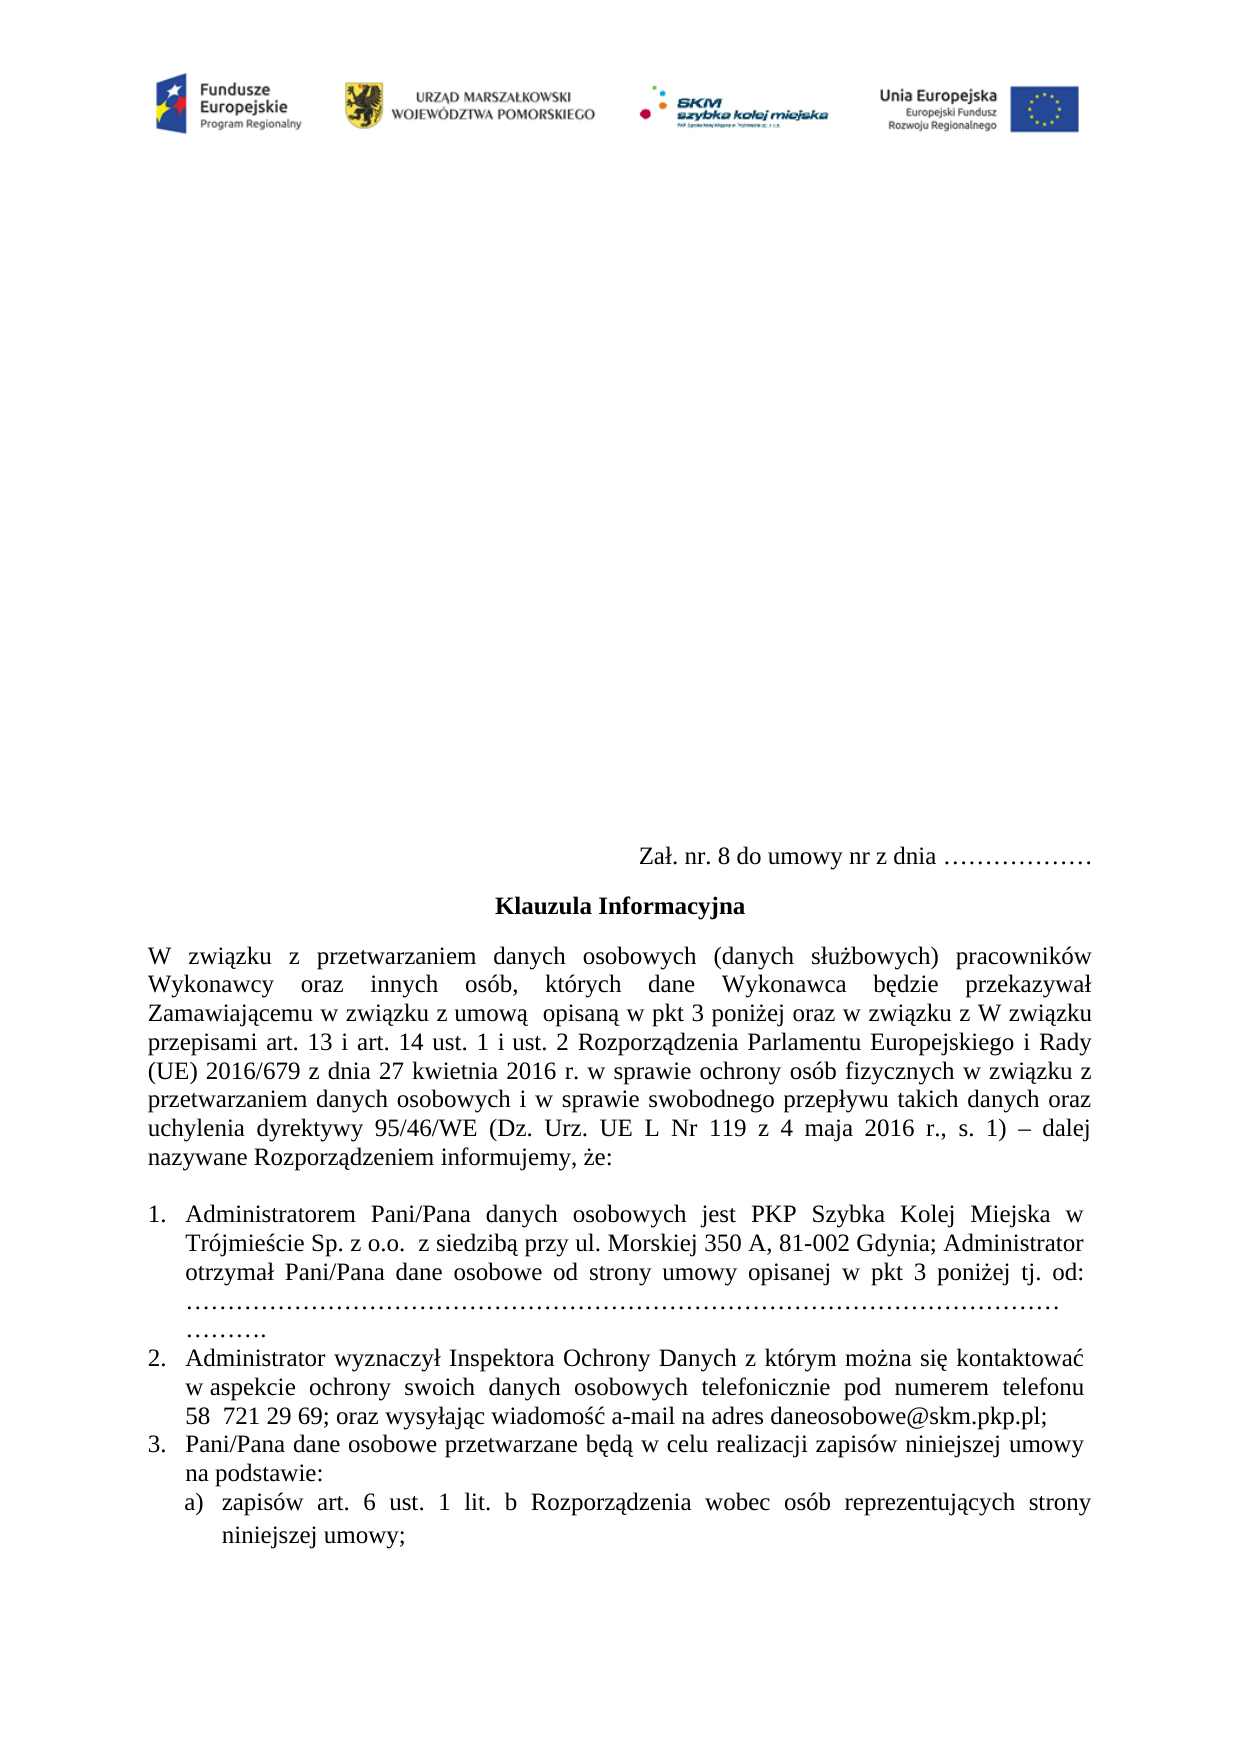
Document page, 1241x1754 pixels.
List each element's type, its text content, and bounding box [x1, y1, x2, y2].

list zapisów art. 6 ust. 1 lit. b Rozporządzenia wobec osób reprezentujących strony niniejszej umowy; [184, 1487, 1092, 1549]
list Pani/Pana dane osobowe przetwarzane będą w celu realizacji zapisów niniejszej umowy na podstawie: [148, 1429, 1085, 1487]
text Klauzula Informacyjna [148, 891, 1092, 920]
text Zał. nr. 8 do umowy nr z dnia ……………… [148, 841, 1092, 870]
text W związku z przetwarzaniem danych osobowych (danych służbowych) pracowników Wykonawcy oraz innych osób, których dane Wykonawca będzie przekazywał Zamawiającemu w związku z umową opisaną w pkt 3 poniżej oraz w związku z W związku przepisami art. 13 i art. 14 ust. 1 i ust. 2 Rozporządzenia Parlamentu Europejskiego i Rady (UE) 2016/679 z dnia 27 kwietnia 2016 r. w sprawie ochrony osób fizycznych w związku z przetwarzaniem danych osobowych i w sprawie swobodnego przepływu takich danych oraz uchylenia dyrektywy 95/46/WE (Dz. Urz. UE L Nr 119 z 4 maja 2016 r., s. 1) – dalej nazywane Rozporządzeniem informujemy, że: [148, 941, 1092, 1171]
list Administratorem Pani/Pana danych osobowych jest PKP Szybka Kolej Miejska w Trójmieście Sp. z o.o. z siedzibą przy ul. Morskiej 350 A, 81-002 Gdynia; Administrator otrzymał Pani/Pana dane osobowe od strony umowy opisanej w pkt 3 poniżej tj. od: ……………………………………………………………………………………………………. [148, 1199, 1085, 1343]
list Administrator wyznaczył Inspektora Ochrony Danych z którym można się kontaktować w aspekcie ochrony swoich danych osobowych telefonicznie pod numerem telefonu 58 721 29 69; oraz wysyłając wiadomość a-mail na adres daneosobowe@skm.pkp.pl; [148, 1343, 1085, 1429]
picture [147, 73, 1093, 148]
